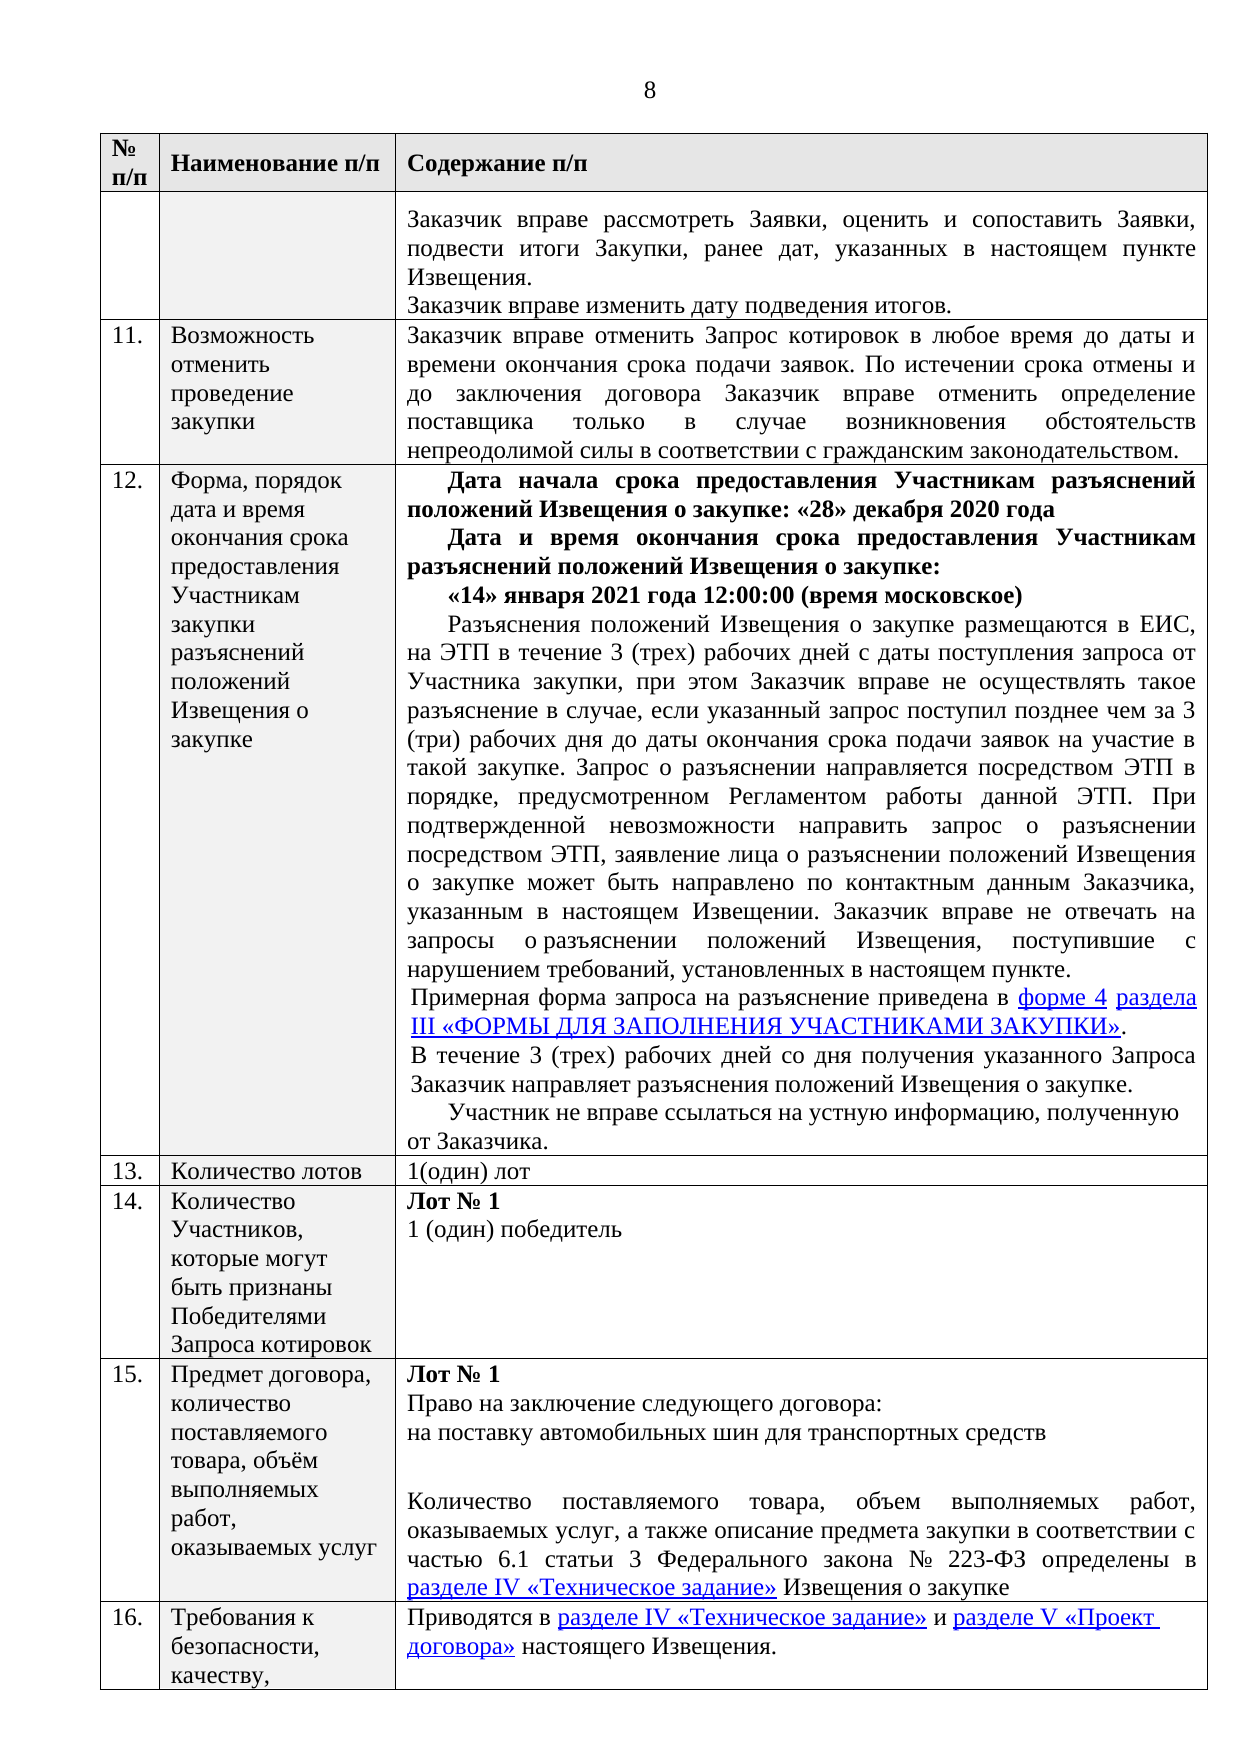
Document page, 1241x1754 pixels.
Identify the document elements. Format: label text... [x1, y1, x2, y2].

table_cell Количество лотов [160, 1156, 395, 1185]
table_cell 1(один) лот [396, 1156, 1207, 1185]
table_cell Лот № 1 Право на заключение следующего договора: на поставку автомобильных шин для транспортных средств Количество поставляемого товара, объем выполняемых работ, оказываемых услуг, а также описание предмета закупки в соответствии с частью 6.1 статьи 3 Федерального закона № 223-ФЗ определены в разделе IV «Техническое задание» Извещения о закупке [396, 1359, 1207, 1601]
table_cell Лот № 1 1 (один) победитель [396, 1186, 1207, 1358]
table_cell Количество Участников, которые могут быть признаны Победителями Запроса котировок [160, 1186, 395, 1358]
table_cell [101, 192, 159, 319]
table_cell Заказчик вправе отменить Запрос котировок в любое время до даты и времени окончания срока подачи заявок. По истечении срока отмены и до заключения договора Заказчик вправе отменить определение поставщика только в случае возникновения обстоятельств непреодолимой силы в соответствии с гражданским законодательством. [396, 320, 1207, 464]
table_cell [101, 320, 159, 464]
table_cell [101, 465, 159, 1155]
table_cell [101, 1156, 159, 1185]
table_header № п/п [101, 134, 159, 191]
table_cell Возможность отменить проведение закупки [160, 320, 395, 464]
table_cell Дата начала срока предоставления Участникам разъяснений положений Извещения о закупке: Дата и время окончания срока предоставления Участникам разъяснений положений Извещения о закупке: 12:00:00 (время московское) Разъяснения положений Извещения о закупке размещаются в ЕИС, на ЭТП в течение 3 (трех) рабочих дней с даты поступления запроса от Участника закупки, при этом Заказчик вправе не осуществлять такое разъяснение в случае, если указанный запрос поступил позднее чем за 3 (три) рабочих дня до даты окончания срока подачи заявок на участие в такой закупке. Запрос о разъяснении направляется посредством ЭТП в порядке, предусмотренном Регламентом работы данной ЭТП. При подтвержденной невозможности направить запрос о разъяснении посредством ЭТП, заявление лица о разъяснении положений Извещения о закупке может быть направлено по контактным данным Заказчика, указанным в настоящем Извещении. Заказчик вправе не отвечать на запросы о разъяснении положений Извещения, поступившие с нарушением требований, установленных в настоящем пункте. Примерная форма запроса на разъяснение приведена в форме 4 раздела III «ФОРМЫ ДЛЯ ЗАПОЛНЕНИЯ УЧАСТНИКАМИ ЗАКУПКИ». В течение 3 (трех) рабочих дней со дня получения указанного Запроса Заказчик направляет разъяснения положений Извещения о закупке. Участник не вправе ссылаться на устную информацию, полученную от Заказчика. [396, 465, 1207, 1155]
table_cell [101, 1602, 159, 1688]
table_cell Предмет договора, количество поставляемого товара, объём выполняемых работ, оказываемых услуг [160, 1359, 395, 1601]
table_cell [160, 1602, 395, 1688]
table_cell Форма, порядок дата и время окончания срока предоставления Участникам закупки разъяснений положений Извещения о закупке [160, 465, 395, 1155]
table_header Наименование п/п [160, 134, 395, 191]
table_cell [101, 1186, 159, 1358]
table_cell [396, 1602, 1207, 1688]
table_header Содержание п/п [396, 134, 1207, 191]
table_cell [101, 1359, 159, 1601]
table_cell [396, 192, 1207, 319]
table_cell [160, 192, 395, 319]
